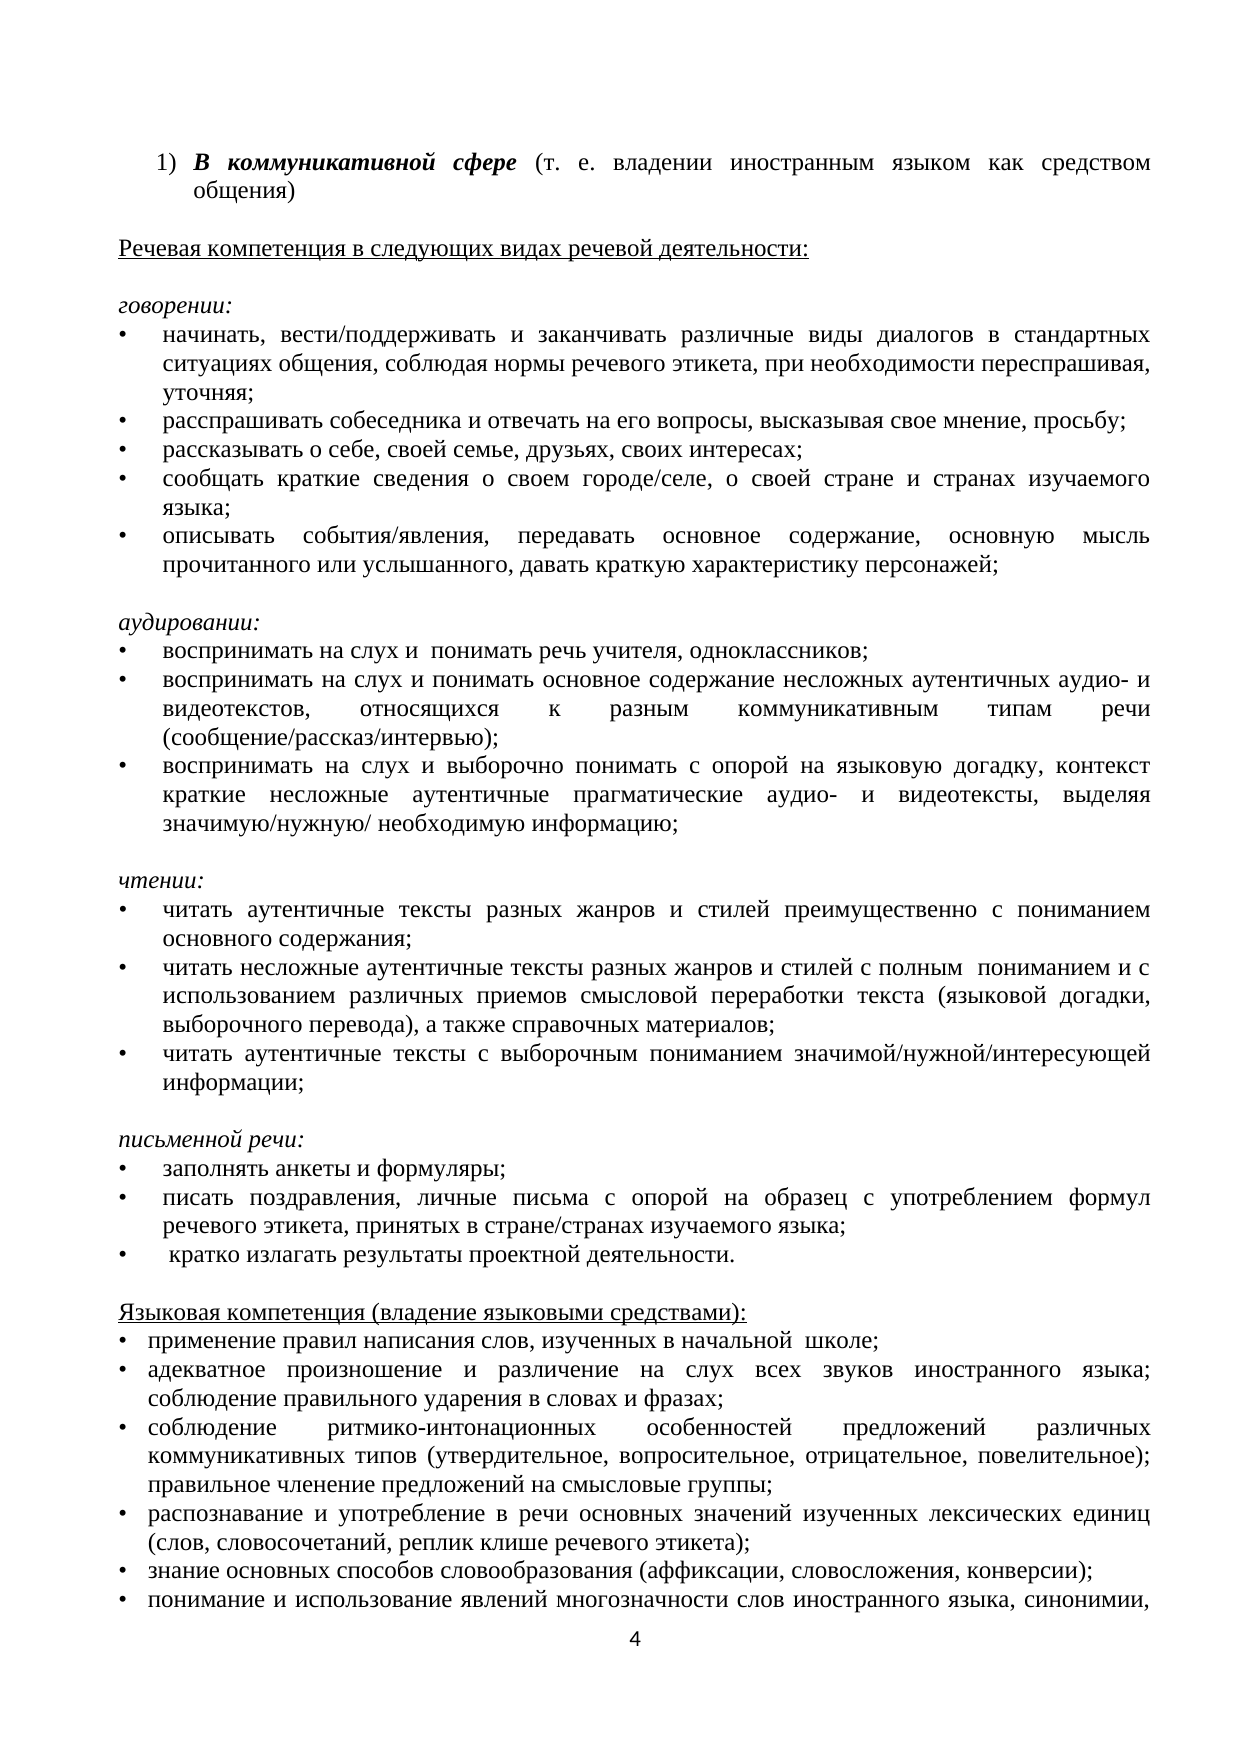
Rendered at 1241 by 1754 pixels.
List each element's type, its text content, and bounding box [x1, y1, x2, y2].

list воспринимать на слух и выборочно понимать с опорой на языковую догадку, контекст краткие несложные аутентичные прагматические аудио- и видеотексты, выделяя значимую/нужную/ необходимую информацию; [118, 751, 1151, 837]
text • описывать события/явления, передавать основное содержание, основную мысль прочитанного или услышанного, давать краткую характеристику персонажей; [118, 521, 1151, 578]
list применение правил написания слов, изученных в начальной школе; [118, 1326, 1151, 1354]
list заполнять анкеты и формуляры; [118, 1153, 1151, 1182]
list сообщать краткие сведения о своем городе/селе, о своей стране и странах изучаемого языка; [118, 463, 1151, 521]
text Речевая компетенция в следующих видах речевой деятельности: [118, 233, 1151, 262]
text чтении: [118, 866, 1151, 894]
list читать несложные аутентичные тексты разных жанров и стилей с полным пониманием и с использованием различных приемов смысловой переработки текста (языковой догадки, выборочного перевода), а также справочных материалов; [118, 952, 1151, 1038]
list читать аутентичные тексты разных жанров и стилей преимущественно с пониманием основного содержания; [118, 894, 1151, 952]
list кратко излагать результаты проектной деятельности. [118, 1239, 1151, 1268]
text письменной речи: [118, 1124, 1151, 1153]
list воспринимать на слух и понимать речь учителя, одноклассников; [118, 636, 1151, 664]
list адекватное произношение и различение на слух всех звуков иностранного языка; соблюдение правильного ударения в словах и фразах; [118, 1354, 1151, 1412]
list распознавание и употребление в речи основных значений изученных лексических единиц (слов, словосочетаний, реплик клише речевого этикета); [118, 1498, 1151, 1556]
list читать аутентичные тексты с выборочным пониманием значимой/нужной/интересующей информации; [118, 1038, 1151, 1096]
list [118, 1584, 1151, 1613]
list соблюдение ритмико-интонационных особенностей предложений различных коммуникативных типов (утвердительное, вопросительное, отрицательное, повелительное); правильное членение предложений на смысловые группы; [118, 1412, 1151, 1498]
list расспрашивать собеседника и отвечать на его вопросы, высказывая свое мнение, просьбу; [118, 406, 1151, 434]
text Языковая компетенция (владение языковыми средствами): [118, 1297, 1151, 1326]
list воспринимать на слух и понимать основное содержание несложных аутентичных аудио- и видеотекстов, относящихся к разным коммуникативным типам речи (сообщение/рассказ/интервью); [118, 664, 1151, 751]
list В коммуникативной сфере (т. е. владении иностранным языком как средством общения) [156, 147, 1151, 204]
list писать поздравления, личные письма с опорой на образец с употреблением формул речевого этикета, принятых в стране/странах изучаемого языка; [118, 1182, 1151, 1239]
list знание основных способов словообразования (аффиксации, словосложения, конверсии); [118, 1556, 1151, 1584]
text говорении: [118, 291, 1151, 319]
list рассказывать о себе, своей семье, друзьях, своих интересах; [118, 434, 1151, 463]
text аудировании: [118, 607, 1151, 636]
text • начинать, вести/поддерживать и заканчивать различные виды диалогов в стандартных ситуациях общения, соблюдая нормы речевого этикета, при необходимости переспрашивая, уточняя; [118, 319, 1151, 406]
